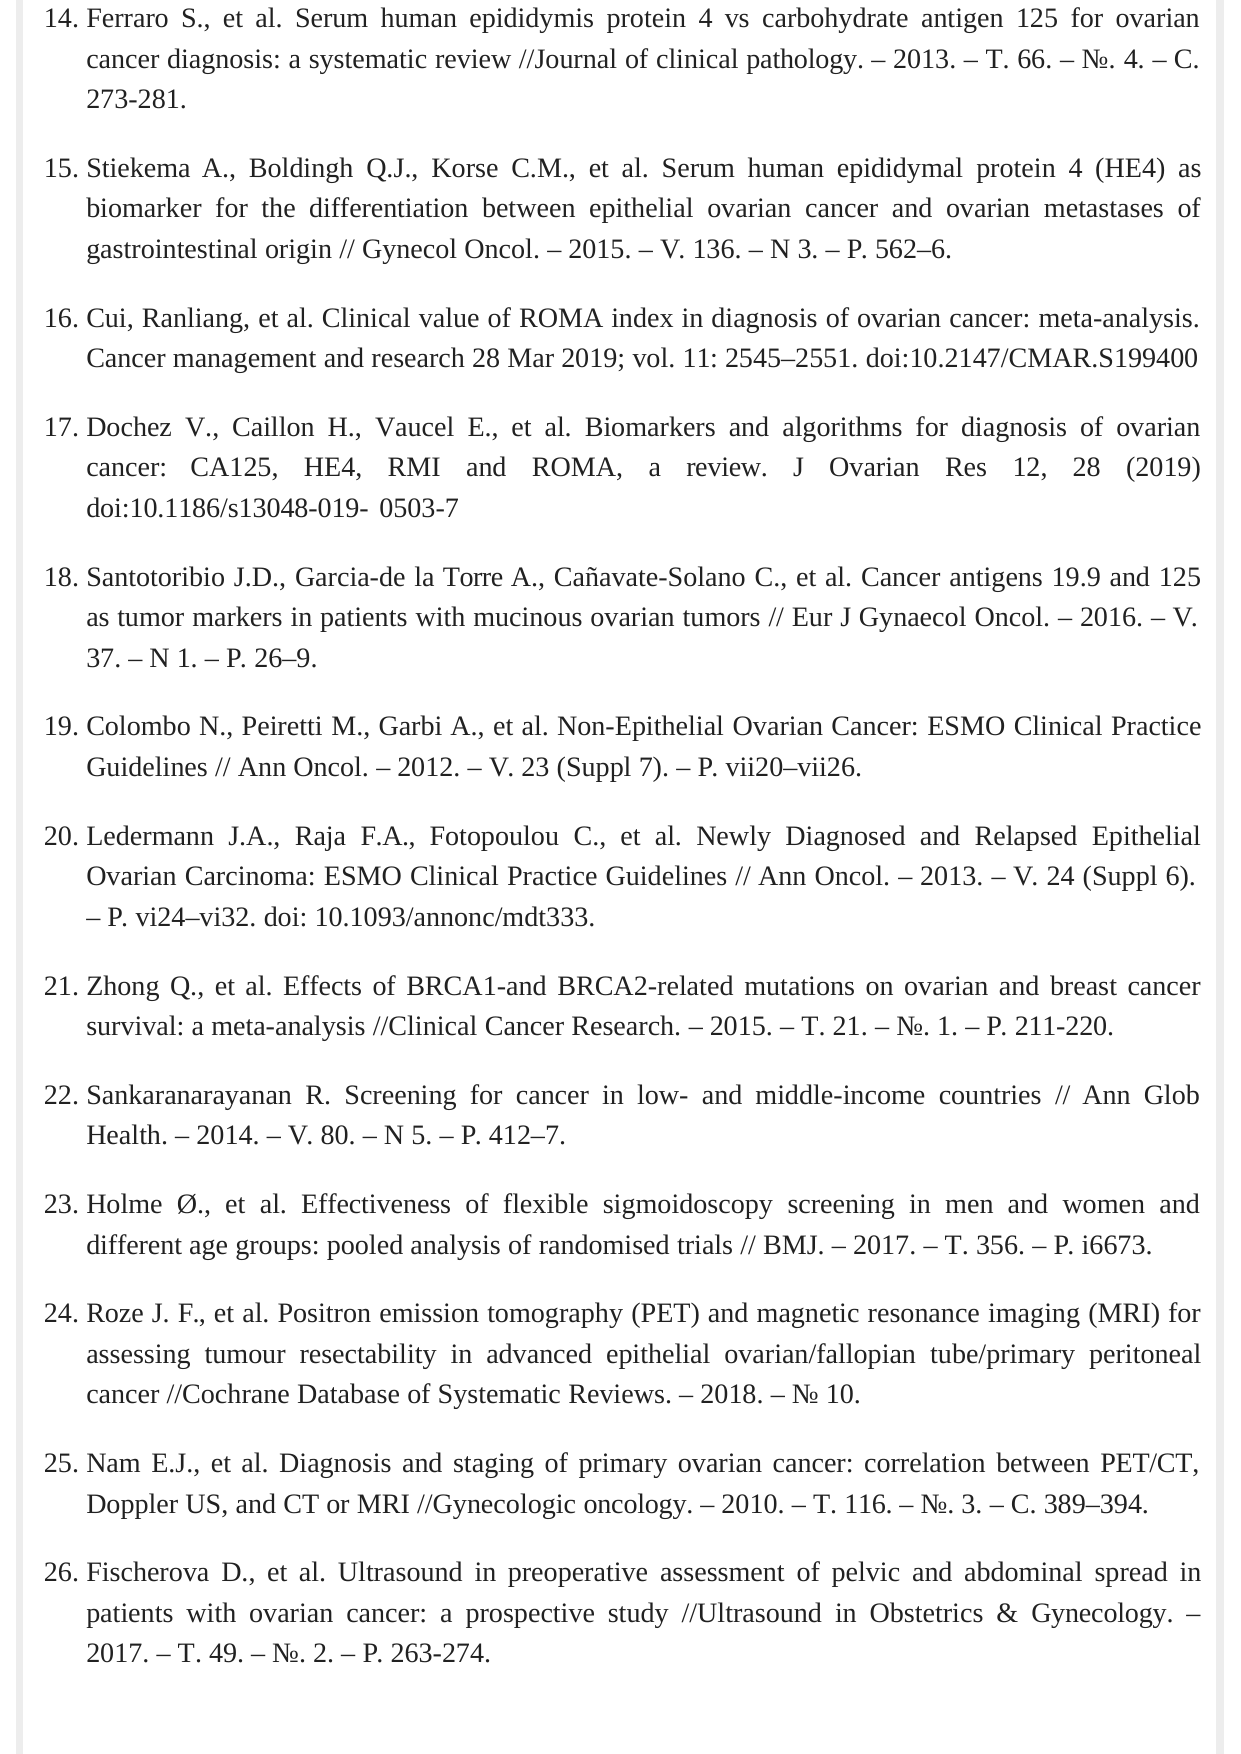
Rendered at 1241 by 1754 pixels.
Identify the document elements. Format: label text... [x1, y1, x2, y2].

list Zhong Q., et al. Effects of BRCA1-and BRCA2-related mutations on ovarian and breast cancer survival: a meta-analysis //Clinical Cancer Research. – 2015. – Т. 21. – №. 1. – P. 211-220. [44, 969, 1201, 1042]
list Cui, Ranliang, et al. Clinical value of ROMA index in diagnosis of ovarian cancer: meta-analysis. Cancer management and research 28 Mar 2019; vol. 11: 2545–2551. doi:10.2147/CMAR.S199400 [44, 301, 1201, 374]
list Ledermann J.A., Raja F.A., Fotopoulou C., et al. Newly Diagnosed and Relapsed Epithelial Ovarian Carcinoma: ESMO Clinical Practice Guidelines // Ann Oncol. – 2013. – V. 24 (Suppl 6). [44, 819, 1201, 892]
list Holme Ø., et al. Effectiveness of flexible sigmoidoscopy screening in men and women and different age groups: pooled analysis of randomised trials // BMJ. – 2017. – Т. 356. – P. i6673. [44, 1187, 1201, 1260]
list Sankaranarayanan R. Screening for cancer in low- and middle-income countries // Ann Glob Health. – 2014. – V. 80. – N 5. – P. 412–7. [44, 1078, 1200, 1151]
list Fischerova D., et al. Ultrasound in preoperative assessment of pelvic and abdominal spread in patients with ovarian cancer: a prospective study //Ultrasound in Obstetrics & Gynecology. – 2017. – Т. 49. – №. 2. – P. 263-274. [44, 1556, 1201, 1669]
text – P. vi24–vi32. doi: 10.1093/annonc/mdt333. [86, 900, 1236, 932]
list Stiekema A., Boldingh Q.J., Korse C.M., et al. Serum human epididymal protein 4 (HE4) as biomarker for the differentiation between epithelial ovarian cancer and ovarian metastases of gastrointestinal origin // Gynecol Oncol. – 2015. – V. 136. – N 3. – P. 562–6. [44, 151, 1201, 264]
list Ferraro S., et al. Serum human epididymis protein 4 vs carbohydrate antigen 125 for ovarian cancer diagnosis: a systematic review //Journal of clinical pathology. – 2013. – Т. 66. – №. 4. – С. 273-281. [44, 1, 1201, 115]
list Colombo N., Peiretti M., Garbi A., et al. Non-Epithelial Ovarian Cancer: ESMO Clinical Practice Guidelines // Ann Oncol. – 2012. – V. 23 (Suppl 7). – P. vii20–vii26. [44, 709, 1201, 782]
list Nam E.J., et al. Diagnosis and staging of primary ovarian cancer: correlation between PET/CT, Doppler US, and CT or MRI //Gynecologic oncology. – 2010. – Т. 116. – №. 3. – С. 389–394. [44, 1446, 1201, 1519]
list Roze J. F., et al. Positron emission tomography (PET) and magnetic resonance imaging (MRI) for assessing tumour resectability in advanced epithelial ovarian/fallopian tube/primary peritoneal cancer //Cochrane Database of Systematic Reviews. – 2018. – № 10. [44, 1297, 1201, 1410]
list Dochez V., Caillon H., Vaucel E., et al. Biomarkers and algorithms for diagnosis of ovarian cancer: CA125, HE4, RMI and ROMA, a review. J Ovarian Res 12, 28 (2019) doi:10.1186/s13048-019- 0503-7 [44, 410, 1201, 523]
list Santotoribio J.D., Garcia-de la Torre A., Cañavate-Solano C., et al. Cancer antigens 19.9 and 125 as tumor markers in patients with mucinous ovarian tumors // Eur J Gynaecol Oncol. – 2016. – V. 37. – N 1. – P. 26–9. [44, 560, 1201, 673]
